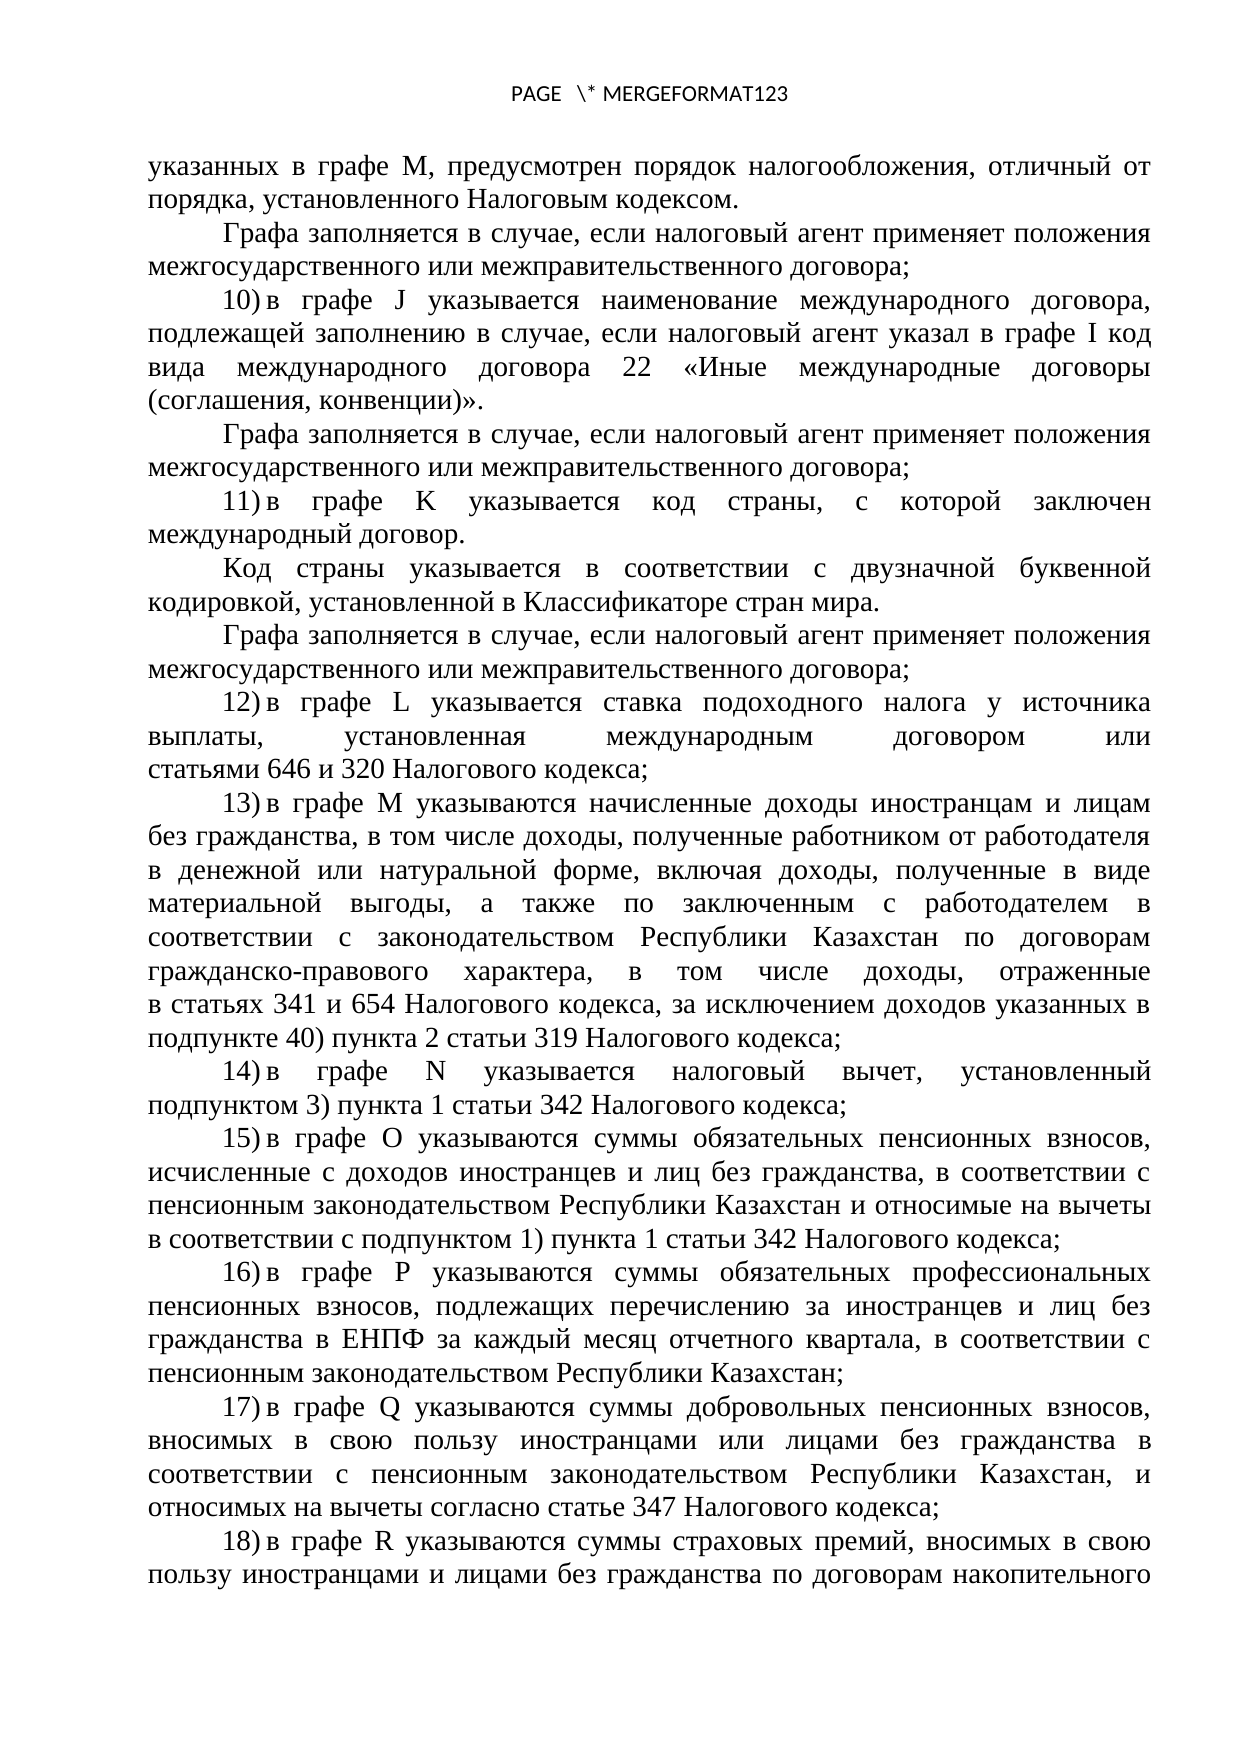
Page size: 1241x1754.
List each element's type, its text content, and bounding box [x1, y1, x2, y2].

list в графе K указывается код страны, с которой заключен международный договор. [148, 483, 1152, 550]
list в графе O указываются суммы обязательных пенсионных взносов, исчисленные с доходов иностранцев и лиц без гражданства, в соответствии с пенсионным законодательством Республики Казахстан и относимые на вычеты в соответствии с подпунктом 1) пункта 1 статьи 342 Налогового кодекса; [148, 1120, 1152, 1254]
text Графа заполняется в случае, если налоговый агент применяет положения межгосударственного или межправительственного договора; [148, 617, 1152, 684]
text Графа заполняется в случае, если налоговый агент применяет положения межгосударственного или межправительственного договора; [148, 215, 1152, 282]
list в графе M указываются начисленные доходы иностранцам и лицам без гражданства, в том числе доходы, полученные работником от работодателя в денежной или натуральной форме, включая доходы, полученные в виде материальной выгоды, а также по заключенным с работодателем в соответствии с законодательством Республики Казахстан по договорам гражданско-правового характера, в том числе доходы, отраженные в статьях 341 и 654 Налогового кодекса, за исключением доходов указанных в подпункте 40) пункта 2 статьи 319 Налогового кодекса; [148, 785, 1152, 1053]
list в графе N указывается налоговый вычет, установленный подпунктом 3) пункта 1 статьи 342 Налогового кодекса; [148, 1053, 1152, 1120]
text Код страны указывается в соответствии с двузначной буквенной кодировкой, установленной в Классификаторе стран мира. [148, 550, 1152, 617]
list в графе Q указываются суммы добровольных пенсионных взносов, вносимых в свою пользу иностранцами или лицами без гражданства в соответствии с пенсионным законодательством Республики Казахстан, и относимых на вычеты согласно статье 347 Налогового кодекса; [148, 1389, 1152, 1523]
text Графа заполняется в случае, если налоговый агент применяет положения межгосударственного или межправительственного договора; [148, 416, 1152, 483]
list в графе J указывается наименование международного договора, подлежащей заполнению в случае, если налоговый агент указал в графе I код вида международного договора 22 «Иные международные договоры (соглашения, конвенции)». [148, 282, 1152, 416]
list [148, 1523, 1152, 1590]
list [148, 148, 1152, 215]
list в графе P указываются суммы обязательных профессиональных пенсионных взносов, подлежащих перечислению за иностранцев и лиц без гражданства в ЕНПФ за каждый месяц отчетного квартала, в соответствии с пенсионным законодательством Республики Казахстан; [148, 1254, 1152, 1389]
list в графе L указывается ставка подоходного налога у источника выплаты, установленная международным договором или статьями 646 и 320 Налогового кодекса; [148, 684, 1152, 785]
